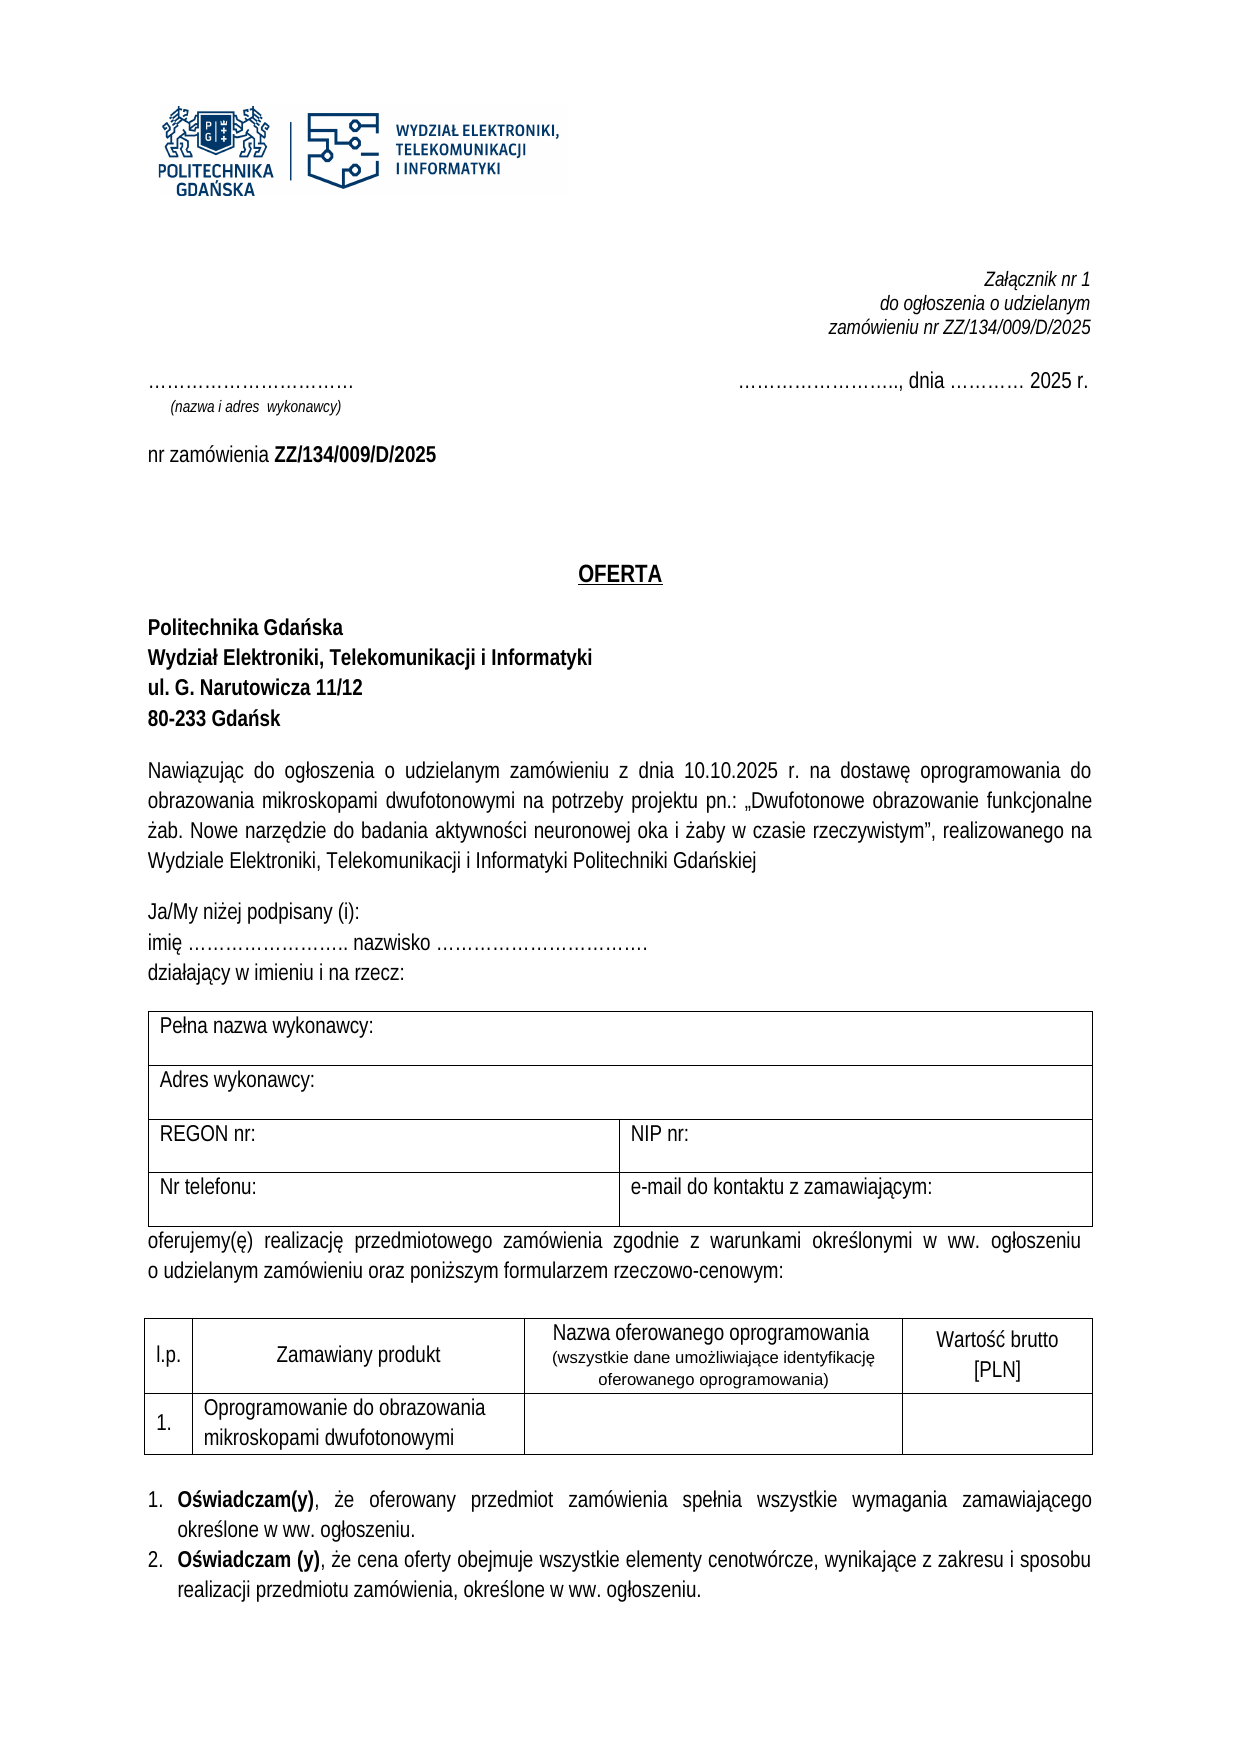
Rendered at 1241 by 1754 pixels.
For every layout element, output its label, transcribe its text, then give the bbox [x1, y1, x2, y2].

text oferujemy(ę) realizację przedmiotowego zamówienia zgodnie z warunkami określonymi w ww. ogłoszeniu o udzielanym zamówieniu oraz poniższym formularzem rzeczowo-cenowym: [148, 1227, 1092, 1283]
text (nazwa i adres wykonawcy) [148, 397, 1092, 416]
table_cell REGON nr: [149, 1120, 619, 1172]
text Wydział Elektroniki, Telekomunikacji i Informatyki [148, 644, 1092, 670]
text Ja/My niżej podpisany (i): [148, 898, 1092, 925]
table_header l.p. [145, 1319, 192, 1393]
text Nawiązując do ogłoszenia o udzielanym zamówieniu z dnia 10.10.2025 r. na dostawę oprogramowania do obrazowania mikroskopami dwufotonowymi na potrzeby projektu pn.: „Dwufotonowe obrazowanie funkcjonalne żab. Nowe narzędzie do badania aktywności neuronowej oka i żaby w czasie rzeczywistym”, realizowanego na Wydziale Elektroniki, Telekomunikacji i Informatyki Politechniki Gdańskiej [148, 757, 1092, 874]
table_cell Oprogramowanie do obrazowania mikroskopami dwufotonowymi [193, 1394, 524, 1454]
text …………………………… …………………….., dnia ………… 2025 r. [148, 367, 1092, 393]
text OFERTA [148, 559, 1092, 588]
table_cell Adres wykonawcy: [149, 1066, 1092, 1118]
table_header Pełna nazwa wykonawcy: [149, 1012, 1092, 1065]
table_cell NIP nr: [620, 1120, 1092, 1172]
text ul. G. Narutowicza 11/12 [148, 674, 1092, 701]
table_cell [525, 1394, 902, 1454]
text działający w imieniu i na rzecz: [148, 959, 1092, 985]
list Oświadczam (y), że cena oferty obejmuje wszystkie elementy cenotwórcze, wynikające z zakresu i sposobu realizacji przedmiotu zamówienia, określone w ww. ogłoszeniu. [148, 1546, 1092, 1602]
text nr zamówienia ZZ/134/009/D/2025 [148, 441, 1092, 467]
text Politechnika Gdańska [148, 614, 1092, 640]
table_cell [903, 1394, 1092, 1454]
table_header Zamawiany produkt [193, 1319, 524, 1393]
table_header Nazwa oferowanego oprogramowania (wszystkie dane umożliwiające identyfikację oferowanego oprogramowania) [525, 1319, 902, 1393]
table_header Wartość brutto [PLN] [903, 1319, 1092, 1393]
table_cell 1. [145, 1394, 192, 1454]
text 80-233 Gdańsk [148, 704, 1092, 731]
table_cell Nr telefonu: [149, 1173, 619, 1226]
text imię …………………….. nazwisko ……………………………. [148, 928, 1092, 955]
picture [158, 106, 569, 196]
table_cell e-mail do kontaktu z zamawiającym: [620, 1173, 1092, 1226]
list Oświadczam(y), że oferowany przedmiot zamówienia spełnia wszystkie wymagania zamawiającego określone w ww. ogłoszeniu. [148, 1486, 1092, 1542]
